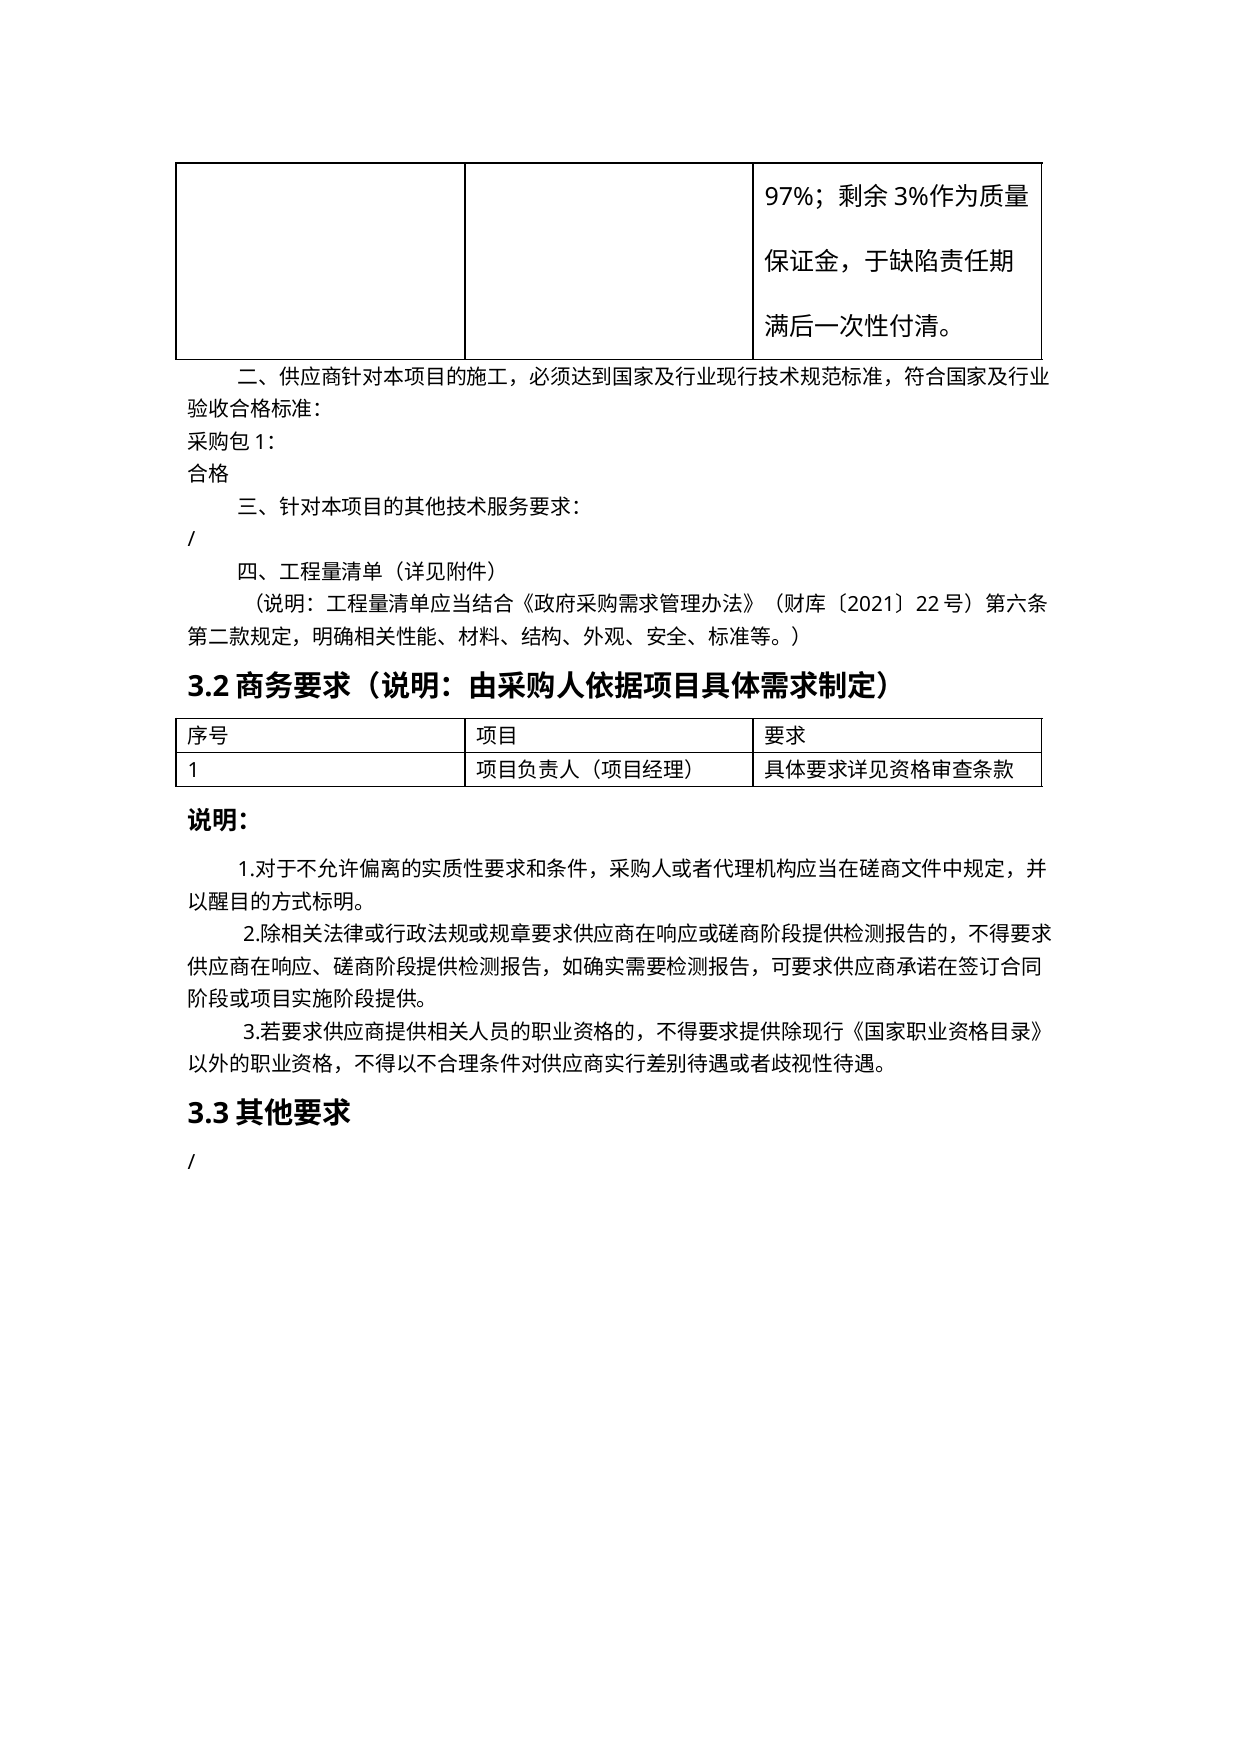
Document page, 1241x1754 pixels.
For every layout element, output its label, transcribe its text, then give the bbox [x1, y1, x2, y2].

text （说明：工程量清单应当结合《政府采购需求管理办法》（财库〔2021〕22号）第六条第二款规定，明确相关性能、材料、结构、外观、安全、标准等。） [187, 588, 1053, 653]
table_cell 具体要求详见资格审查条款 [754, 753, 1041, 786]
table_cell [754, 164, 1041, 358]
table_header 序号 [177, 719, 464, 752]
text 二、供应商针对本项目的施工，必须达到国家及行业现行技术规范标准，符合国家及行业验收合格标准： [187, 360, 1053, 425]
text 2.除相关法律或行政法规或规章要求供应商在响应或磋商阶段提供检测报告的，不得要求供应商在响应、磋商阶段提供检测报告，如确实需要检测报告，可要求供应商承诺在签订合同阶段或项目实施阶段提供。 [187, 917, 1053, 1015]
text 3.若要求供应商提供相关人员的职业资格的，不得要求提供除现行《国家职业资格目录》以外的职业资格，不得以不合理条件对供应商实行差别待遇或者歧视性待遇。 [187, 1015, 1053, 1080]
text 三、针对本项目的其他技术服务要求： [187, 490, 1053, 523]
table_cell 1 [177, 164, 464, 358]
text 采购包1： [187, 425, 1053, 458]
text / [187, 523, 1053, 555]
text 3.2商务要求（说明：由采购人依据项目具体需求制定） [187, 653, 1053, 718]
text 说明： [187, 787, 1053, 852]
text / [187, 1145, 1053, 1177]
table_cell 1 [177, 753, 464, 786]
text 四、工程量清单（详见附件） [187, 555, 1053, 588]
text 1.对于不允许偏离的实质性要求和条件，采购人或者代理机构应当在磋商文件中规定，并以醒目的方式标明。 [187, 852, 1053, 917]
table_cell [466, 164, 752, 358]
text 3.3其他要求 [187, 1080, 1053, 1145]
table_header 项目 [466, 719, 752, 752]
text 合格 [187, 458, 1053, 490]
table_cell 项目负责人（项目经理） [466, 753, 752, 786]
table_header 要求 [754, 719, 1041, 752]
